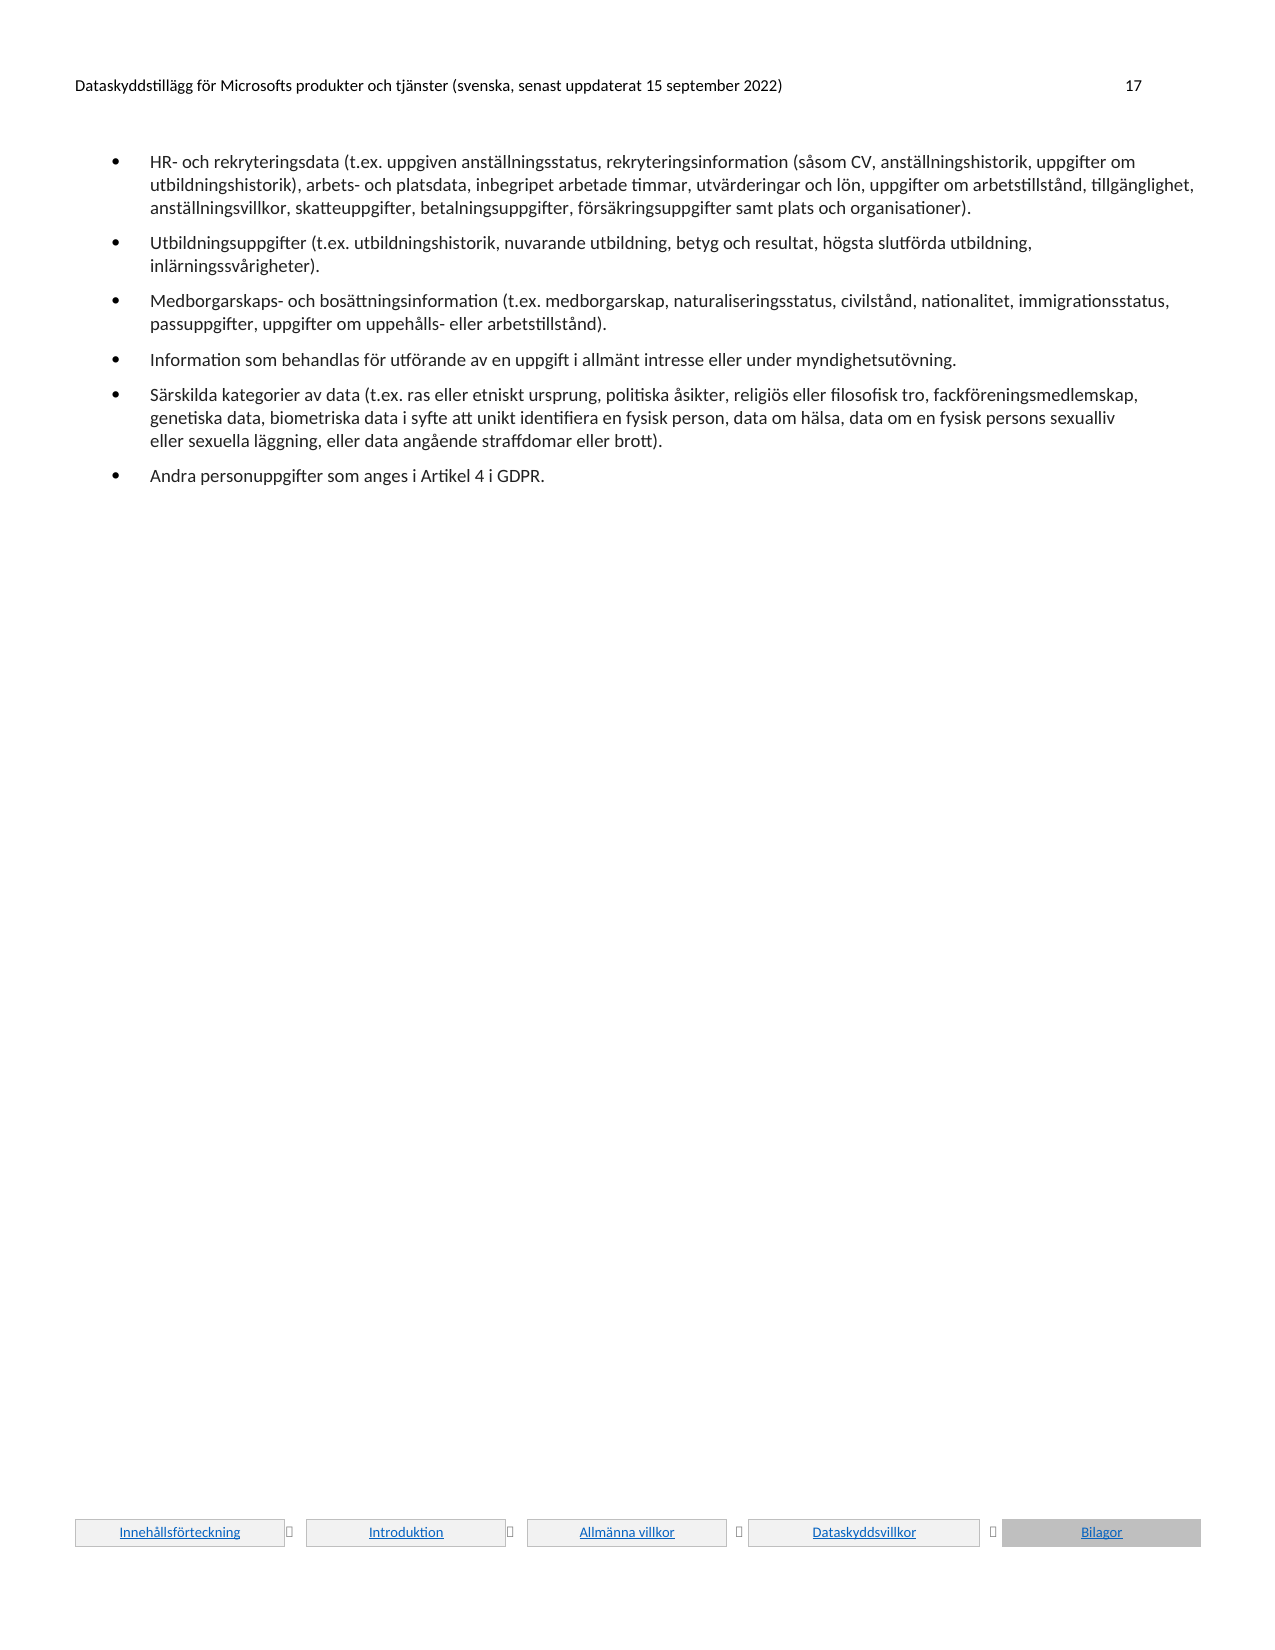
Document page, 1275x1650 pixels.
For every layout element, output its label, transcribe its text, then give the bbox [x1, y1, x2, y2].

list Information som behandlas för utförande av en uppgift i allmänt intresse eller under myndighetsutövning. [112, 348, 1200, 371]
list Utbildningsuppgifter (t.ex. utbildningshistorik, nuvarande utbildning, betyg och resultat, högsta slutförda utbildning, inlärningssvårigheter). [112, 231, 1200, 277]
list HR- och rekryteringsdata (t.ex. uppgiven anställningsstatus, rekryteringsinformation (såsom CV, anställningshistorik, uppgifter om utbildningshistorik), arbets- och platsdata, inbegripet arbetade timmar, utvärderingar och lön, uppgifter om arbetstillstånd, tillgänglighet, anställningsvillkor, skatteuppgifter, betalningsuppgifter, försäkringsuppgifter samt plats och organisationer). [112, 150, 1200, 219]
list Medborgarskaps- och bosättningsinformation (t.ex. medborgarskap, naturaliseringsstatus, civilstånd, nationalitet, immigrationsstatus, passuppgifter, uppgifter om uppehålls- eller arbetstillstånd). [112, 289, 1200, 335]
list Särskilda kategorier av data (t.ex. ras eller etniskt ursprung, politiska åsikter, religiös eller filosofisk tro, fackföreningsmedlemskap, genetiska data, biometriska data i syfte att unikt identifiera en fysisk person, data om hälsa, data om en fysisk persons sexualliv eller sexuella läggning, eller data angående straffdomar eller brott). [112, 383, 1200, 452]
list Andra personuppgifter som anges i Artikel 4 i GDPR. [112, 464, 1200, 487]
